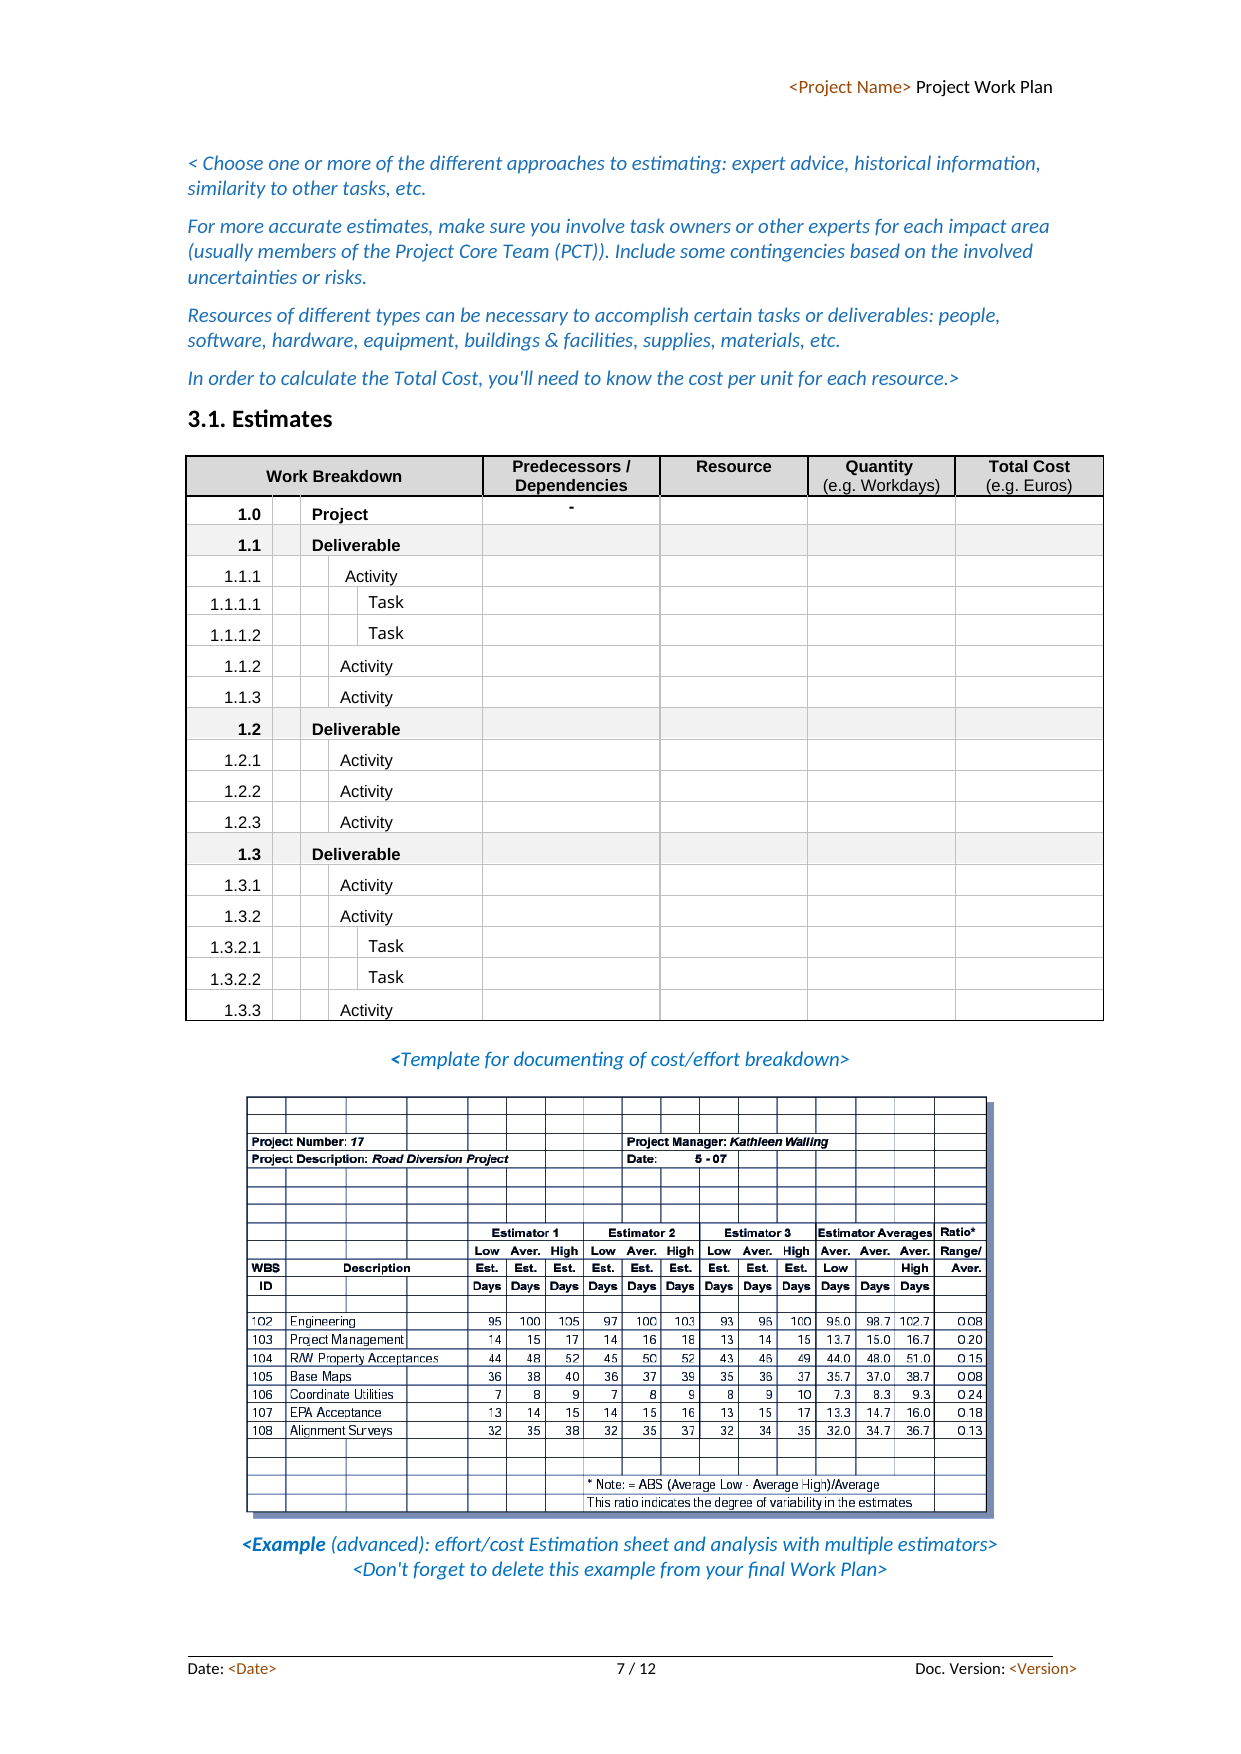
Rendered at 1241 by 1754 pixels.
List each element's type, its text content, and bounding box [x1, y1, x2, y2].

table_cell [956, 677, 1103, 707]
table_cell Activity [329, 556, 482, 586]
table_cell [301, 865, 328, 895]
table_cell [808, 708, 955, 738]
table_cell Task [358, 615, 482, 645]
table_cell 1.3.2 [187, 896, 272, 926]
table_cell Activity [329, 802, 482, 832]
table_cell [273, 771, 300, 801]
table_cell Activity [329, 990, 482, 1020]
table_cell 1.1.1 [187, 556, 272, 586]
table_cell [956, 646, 1103, 676]
table_cell [483, 556, 659, 586]
table_cell Deliverable [301, 708, 482, 738]
table_cell [808, 990, 955, 1020]
table_cell [301, 896, 328, 926]
table_cell [808, 615, 955, 645]
table_cell [808, 958, 955, 988]
table_cell Activity [329, 896, 482, 926]
table_cell [483, 708, 659, 738]
table_cell [483, 958, 659, 988]
table_cell [273, 740, 300, 770]
table_cell 1.1.3 [187, 677, 272, 707]
subtitle Estimates [187, 403, 1053, 434]
table_cell Activity [329, 740, 482, 770]
table_cell [956, 802, 1103, 832]
table_cell 1.3.1 [187, 865, 272, 895]
table_cell [301, 802, 328, 832]
table_cell [808, 677, 955, 707]
table_header Total Cost (e.g. Euros) [956, 457, 1103, 495]
table_cell [661, 497, 807, 523]
table_cell [301, 646, 328, 676]
table_cell [956, 833, 1103, 863]
table_cell [483, 525, 659, 555]
table_cell [956, 587, 1103, 613]
table_cell [483, 865, 659, 895]
table_cell [273, 990, 300, 1020]
text < Choose one or more of the different approaches to estimating: expert advice, historical information, similarity to other tasks, etc. [187, 150, 1053, 201]
table_cell 1.2 [187, 708, 272, 738]
table_cell [273, 927, 300, 957]
table_cell [956, 497, 1103, 523]
table_cell [956, 556, 1103, 586]
table_cell [483, 990, 659, 1020]
table_cell [956, 615, 1103, 645]
table_cell [808, 497, 955, 523]
table_cell [661, 833, 807, 863]
table_header Quantity (e.g. Workdays) [809, 457, 954, 495]
table_cell [661, 615, 807, 645]
table_cell [661, 677, 807, 707]
table_cell [273, 677, 300, 707]
table_cell 1.3.3 [187, 990, 272, 1020]
table_cell [301, 927, 328, 957]
table_cell Deliverable [301, 525, 482, 555]
table_cell [661, 958, 807, 988]
table_cell [956, 927, 1103, 957]
table_header Predecessors / Dependencies [484, 457, 659, 495]
table_header Work Breakdown [187, 457, 482, 495]
table_cell [301, 587, 328, 613]
table_cell [661, 556, 807, 586]
table_cell [301, 771, 328, 801]
table_cell [483, 927, 659, 957]
table_cell [808, 896, 955, 926]
table_cell Task [358, 927, 482, 957]
table_cell [301, 958, 328, 988]
table_cell [956, 771, 1103, 801]
table_cell [301, 990, 328, 1020]
table_cell [273, 865, 300, 895]
table_cell [273, 525, 300, 555]
table_cell [808, 525, 955, 555]
table_cell [273, 958, 300, 988]
table_cell 1.0 [187, 497, 272, 523]
table_cell 1.1.1.2 [187, 615, 272, 645]
table_cell [956, 896, 1103, 926]
table_cell [808, 833, 955, 863]
table_cell [661, 587, 807, 613]
table_cell 1.3 [187, 833, 272, 863]
table_cell [273, 646, 300, 676]
table_cell 1.1.1.1 [187, 587, 272, 613]
table_cell [301, 556, 328, 586]
table_cell [483, 615, 659, 645]
table_cell [661, 708, 807, 738]
table_cell [301, 740, 328, 770]
table_cell [661, 646, 807, 676]
table_cell [956, 525, 1103, 555]
table_cell [301, 677, 328, 707]
table_cell [273, 708, 300, 738]
table_cell [808, 927, 955, 957]
table_cell 1.2.1 [187, 740, 272, 770]
table_cell [301, 615, 328, 645]
text Resources of different types can be necessary to accomplish certain tasks or deliverables: people, software, hardware, equipment, buildings & facilities, supplies, materials, etc. [187, 302, 1053, 353]
table_cell 1.3.2.1 [187, 927, 272, 957]
table_cell [273, 587, 300, 613]
table_cell [956, 958, 1103, 988]
table_cell [483, 802, 659, 832]
table_cell Activity [329, 677, 482, 707]
table_cell Task [358, 587, 482, 613]
table_cell [808, 771, 955, 801]
table_cell [483, 833, 659, 863]
table_cell [273, 497, 300, 523]
table_cell [329, 587, 357, 613]
table_cell [273, 833, 300, 863]
table_cell [483, 771, 659, 801]
table_cell [808, 587, 955, 613]
table_cell - [483, 497, 659, 523]
table_cell [661, 802, 807, 832]
text <Example (advanced): effort/cost Estimation sheet and analysis with multiple estimators> <Don't forget to delete this example from your final Work Plan> [187, 1531, 1053, 1582]
table_cell [661, 740, 807, 770]
table_cell [329, 958, 357, 988]
table_cell 1.1 [187, 525, 272, 555]
table_cell [661, 927, 807, 957]
table_cell 1.1.2 [187, 646, 272, 676]
table_cell Deliverable [301, 833, 482, 863]
table_cell Project [301, 497, 482, 523]
table_cell [661, 896, 807, 926]
table_cell [808, 802, 955, 832]
table_cell [329, 927, 357, 957]
table_cell [661, 771, 807, 801]
table_cell [661, 990, 807, 1020]
table_cell [273, 556, 300, 586]
table_cell [329, 615, 357, 645]
table_cell [808, 865, 955, 895]
table_cell 1.3.2.2 [187, 958, 272, 988]
table_cell [661, 865, 807, 895]
table_cell Activity [329, 865, 482, 895]
table_cell 1.2.2 [187, 771, 272, 801]
table_cell [273, 802, 300, 832]
table_cell [808, 556, 955, 586]
table_cell [956, 708, 1103, 738]
table_cell [273, 896, 300, 926]
table_cell [483, 896, 659, 926]
table_cell [483, 646, 659, 676]
text In order to calculate the Total Cost, you'll need to know the cost per unit for each resource.> [187, 365, 1053, 391]
table_cell Task [358, 958, 482, 988]
table_cell [956, 740, 1103, 770]
text For more accurate estimates, make sure you involve task owners or other experts for each impact area (usually members of the Project Core Team (PCT)). Include some contingencies based on the involved uncertainties or risks. [187, 213, 1053, 289]
table_cell [956, 990, 1103, 1020]
table_cell [661, 525, 807, 555]
table_cell [808, 740, 955, 770]
table_cell [483, 587, 659, 613]
table_cell [808, 646, 955, 676]
table_cell [483, 740, 659, 770]
text <Template for documenting of cost/effort breakdown> [187, 1021, 1053, 1072]
table_cell Activity [329, 771, 482, 801]
table_cell [273, 615, 300, 645]
table_cell [956, 865, 1103, 895]
table_cell [483, 677, 659, 707]
table_cell Activity [329, 646, 482, 676]
table_cell 1.2.3 [187, 802, 272, 832]
table_header Resource [661, 457, 807, 495]
